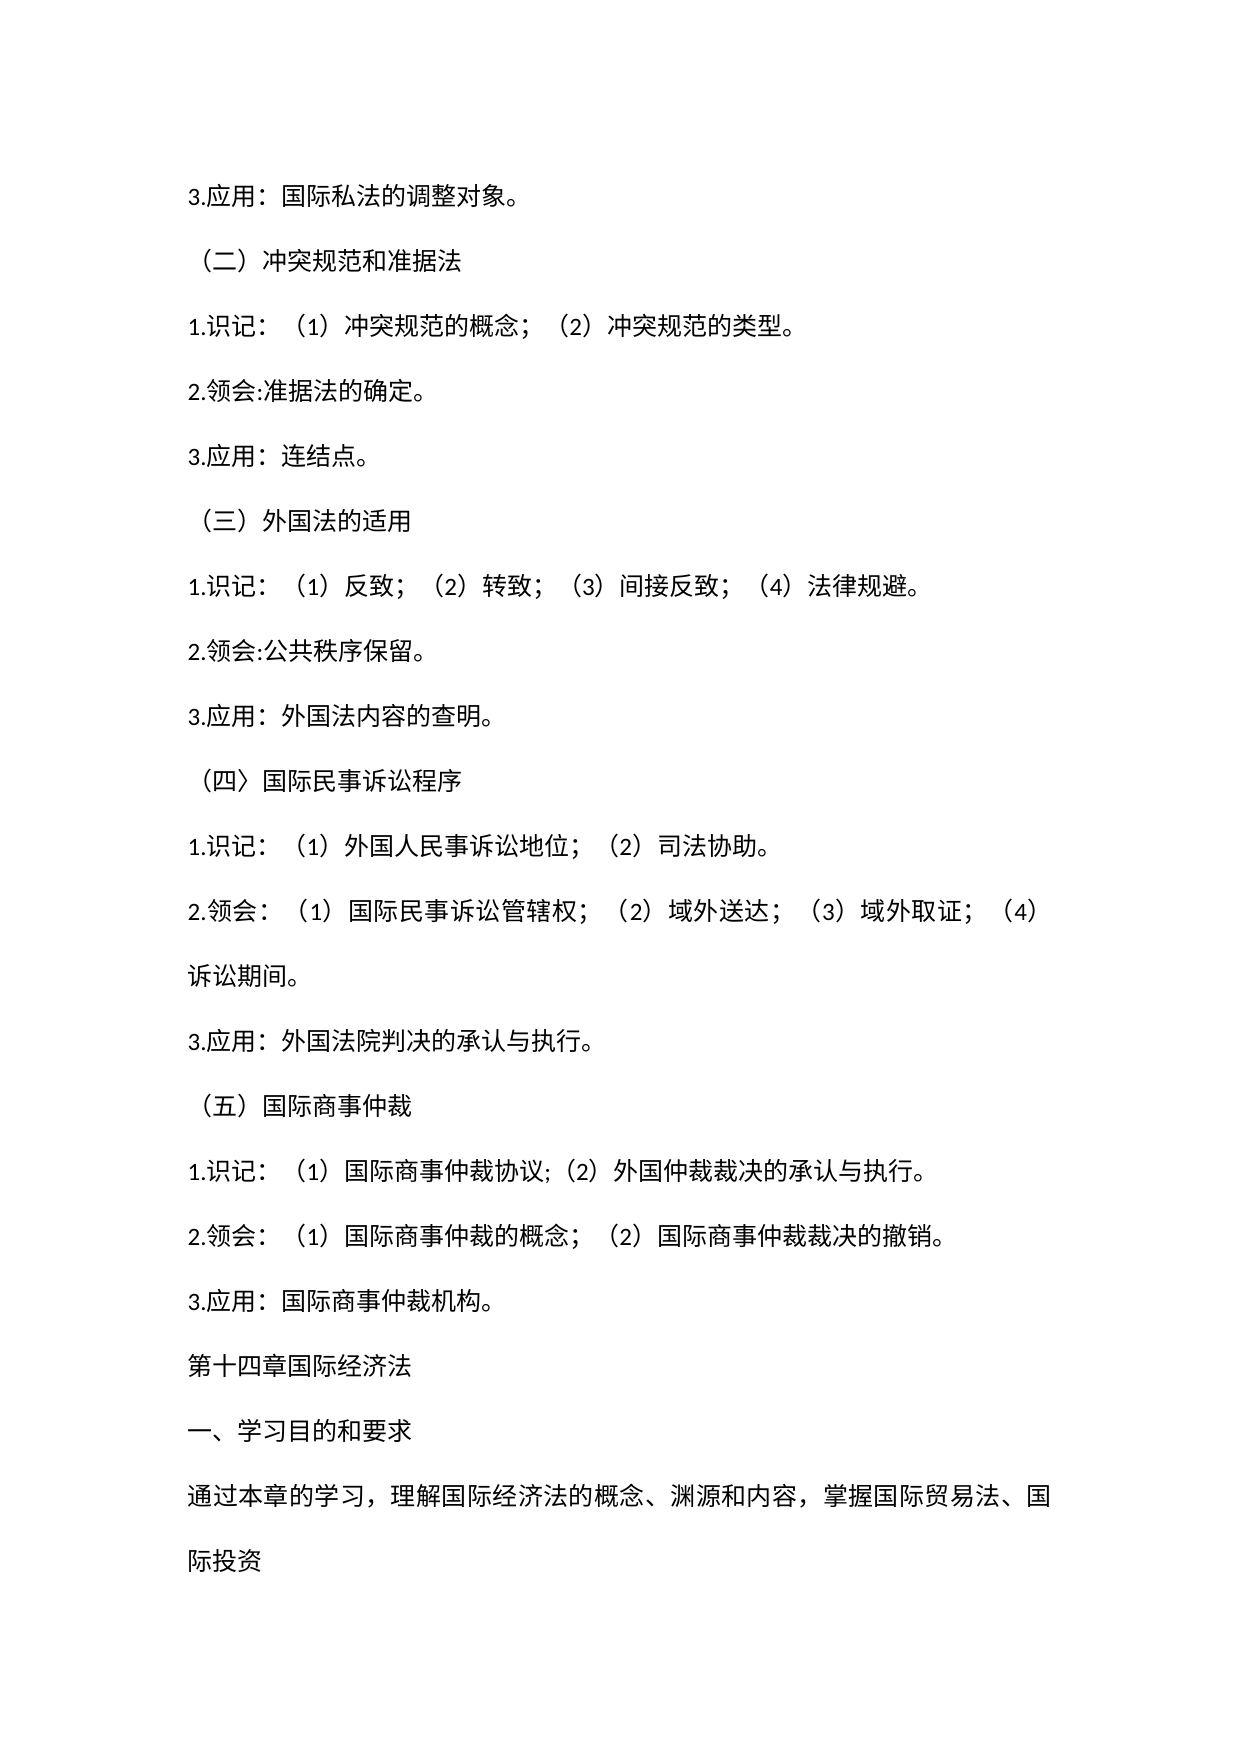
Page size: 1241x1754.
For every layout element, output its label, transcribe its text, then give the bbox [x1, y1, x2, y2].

text 3.应用：国际商事仲裁机构。 [187, 1267, 1053, 1332]
text 2.领会：（1）国际商事仲裁的概念；（2）国际商事仲裁裁决的撤销。 [187, 1202, 1053, 1267]
text 1.识记：（1）反致；（2）转致；（3）间接反致；（4）法律规避。 [187, 552, 1053, 617]
text 1.识记：（1）冲突规范的概念；（2）冲突规范的类型。 [187, 292, 1053, 357]
text 2.领会:准据法的确定。 [187, 357, 1053, 422]
text 1.识记：（1）外国人民事诉讼地位；（2）司法协助。 [187, 812, 1053, 877]
text 第十四章国际经济法 [187, 1332, 1053, 1397]
text 1.识记：（1）国际商事仲裁协议;（2）外国仲裁裁决的承认与执行。 [187, 1137, 1053, 1202]
text 2.领会：（1）国际民事诉讼管辖权；（2）域外送达；（3）域外取证；（4）诉讼期间。 [187, 877, 1053, 1007]
text 3.应用：外国法内容的查明。 [187, 682, 1053, 747]
text 3.应用：外国法院判决的承认与执行。 [187, 1007, 1053, 1072]
text 3.应用：国际私法的调整对象。 [187, 162, 1053, 227]
text （三）外国法的适用 [187, 487, 1053, 552]
text （二）冲突规范和准据法 [187, 227, 1053, 292]
text （五）国际商事仲裁 [187, 1072, 1053, 1137]
text （四〉国际民事诉讼程序 [187, 747, 1053, 812]
text 3.应用：连结点。 [187, 422, 1053, 487]
text 一、学习目的和要求 [187, 1397, 1053, 1462]
text 通过本章的学习，理解国际经济法的概念、渊源和内容，掌握国际贸易法、国际投资 [187, 1462, 1053, 1592]
text 2.领会:公共秩序保留。 [187, 617, 1053, 682]
